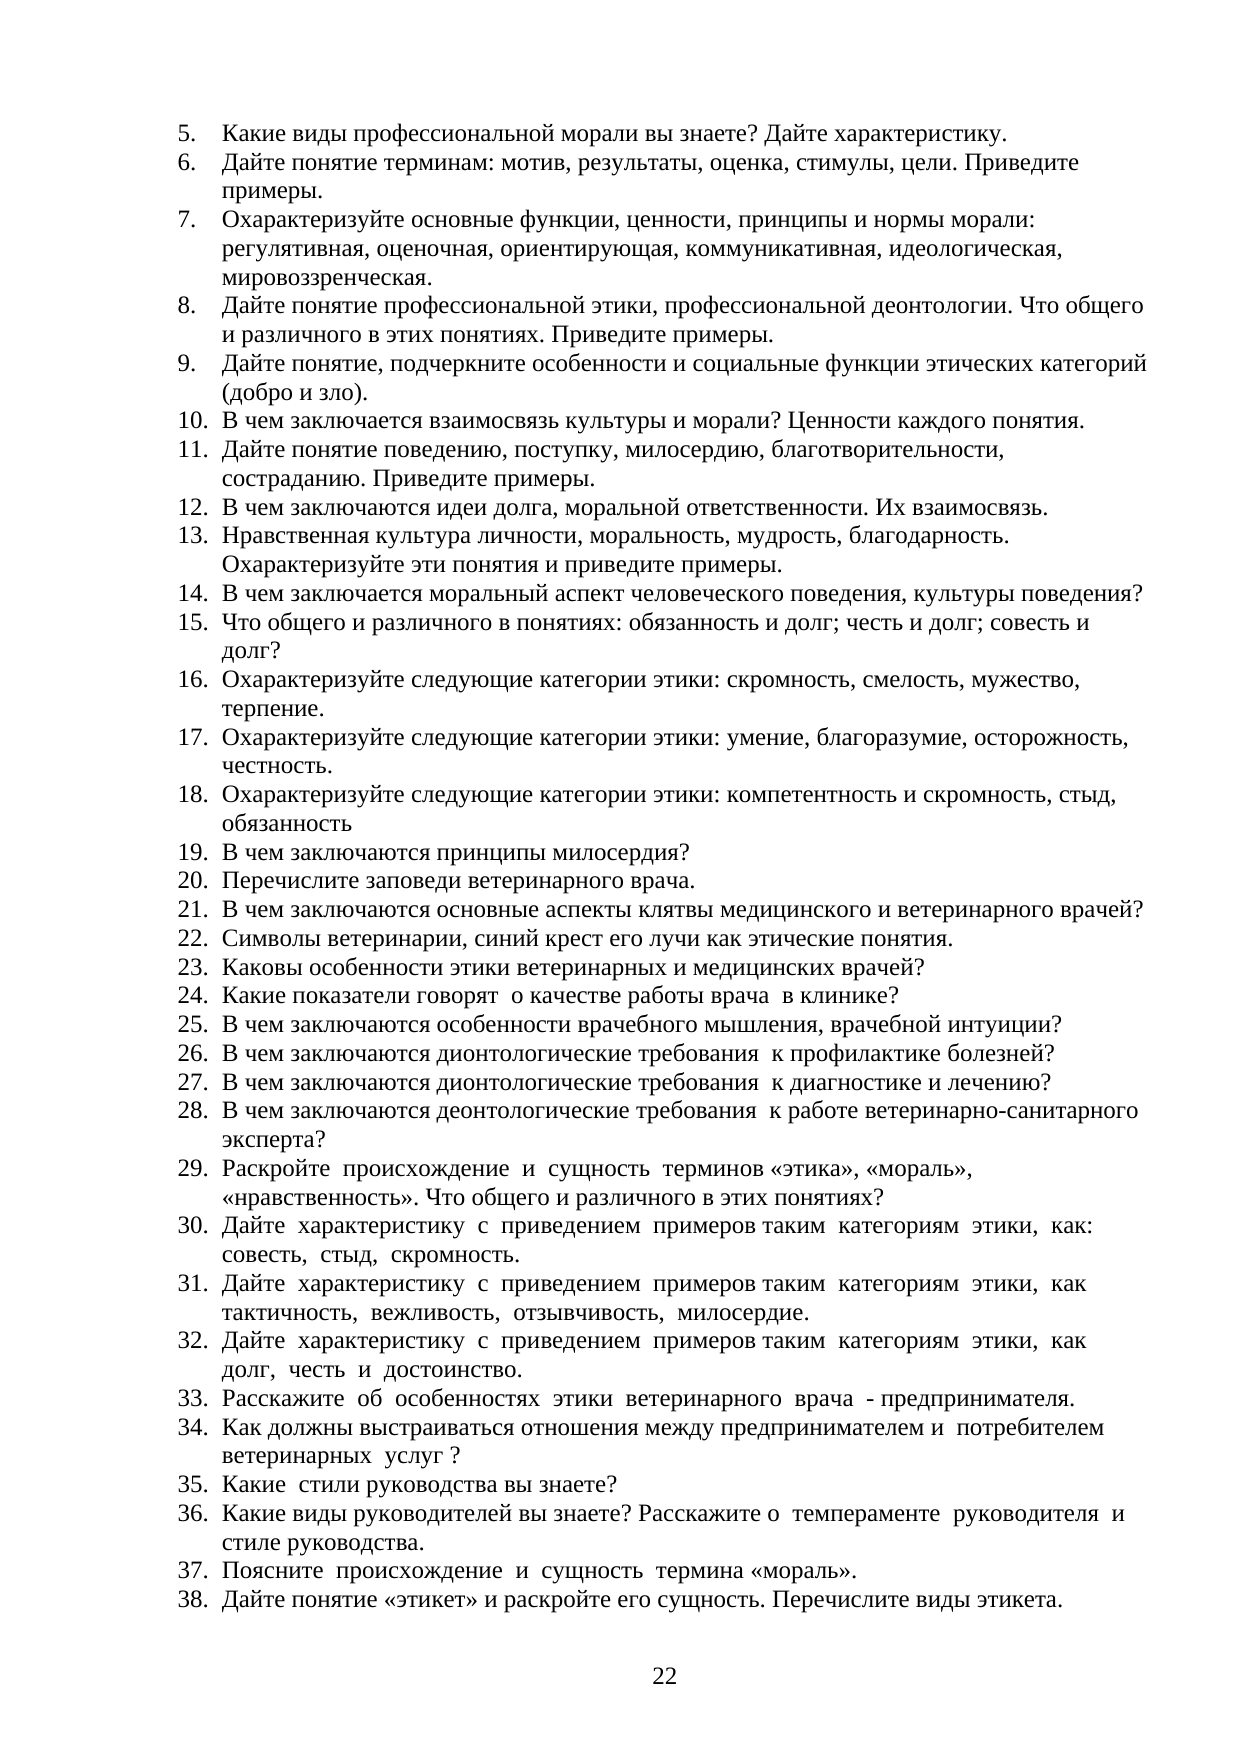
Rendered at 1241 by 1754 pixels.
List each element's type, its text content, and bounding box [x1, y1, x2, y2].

list Дайте характеристику с приведением примеров таким категориям этики, как тактичность, вежливость, отзывчивость, милосердие. [177, 1268, 1152, 1326]
list В чем заключаются идеи долга, моральной ответственности. Их взаимосвязь. [177, 492, 1152, 521]
list Расскажите об особенностях этики ветеринарного врача - предпринимателя. [177, 1383, 1152, 1412]
list Какие виды руководителей вы знаете? Расскажите о темпераменте руководителя и стиле руководства. [177, 1498, 1152, 1556]
list Охарактеризуйте следующие категории этики: умение, благоразумие, осторожность, честность. [177, 722, 1152, 779]
list Перечислите заповеди ветеринарного врача. [177, 866, 1152, 894]
list Дайте понятие профессиональной этики, профессиональной деонтологии. Что общего и различного в этих понятиях. Приведите примеры. [177, 291, 1152, 348]
list Дайте понятие, подчеркните особенности и социальные функции этических категорий (добро и зло). [177, 348, 1152, 406]
list Каковы особенности этики ветеринарных и медицинских врачей? [177, 952, 1152, 981]
list Нравственная культура личности, моральность, мудрость, благодарность. Охарактеризуйте эти понятия и приведите примеры. [177, 521, 1152, 578]
list Как должны выстраиваться отношения между предпринимателем и потребителем ветеринарных услуг ? [177, 1412, 1152, 1469]
list В чем заключаются деонтологические требования к работе ветеринарно-санитарного эксперта? [177, 1096, 1152, 1153]
list В чем заключаются основные аспекты клятвы медицинского и ветеринарного врачей? [177, 894, 1152, 923]
list В чем заключаются принципы милосердия? [177, 837, 1152, 866]
list Дайте понятие «этикет» и раскройте его сущность. Перечислите виды этикета. [177, 1584, 1152, 1613]
list В чем заключаются дионтологические требования к профилактике болезней? [177, 1038, 1152, 1067]
list Раскройте происхождение и сущность терминов «этика», «мораль», «нравственность». Что общего и различного в этих понятиях? [177, 1153, 1152, 1211]
list В чем заключаются дионтологические требования к диагностике и лечению? [177, 1067, 1152, 1096]
list Дайте характеристику с приведением примеров таким категориям этики, как долг, честь и достоинство. [177, 1326, 1152, 1383]
list Какие стили руководства вы знаете? [177, 1469, 1152, 1498]
list В чем заключаются особенности врачебного мышления, врачебной интуиции? [177, 1009, 1152, 1038]
list Какие показатели говорят о качестве работы врача в клинике? [177, 981, 1152, 1009]
list Поясните происхождение и сущность термина «мораль». [177, 1556, 1152, 1584]
list Какие виды профессиональной морали вы знаете? Дайте характеристику. [177, 118, 1152, 147]
list Дайте понятие терминам: мотив, результаты, оценка, стимулы, цели. Приведите примеры. [177, 147, 1152, 204]
list Символы ветеринарии, синий крест его лучи как этические понятия. [177, 923, 1152, 952]
list Охарактеризуйте следующие категории этики: скромность, смелость, мужество, терпение. [177, 664, 1152, 722]
list Дайте характеристику с приведением примеров таким категориям этики, как: совесть, стыд, скромность. [177, 1211, 1152, 1268]
list Дайте понятие поведению, поступку, милосердию, благотворительности, состраданию. Приведите примеры. [177, 434, 1152, 492]
list Охарактеризуйте основные функции, ценности, принципы и нормы морали: регулятивная, оценочная, ориентирующая, коммуникативная, идеологическая, мировоззренческая. [177, 204, 1152, 291]
list Что общего и различного в понятиях: обязанность и долг; честь и долг; совесть и долг? [177, 607, 1152, 664]
list Охарактеризуйте следующие категории этики: компетентность и скромность, стыд, обязанность [177, 779, 1152, 837]
list В чем заключается взаимосвязь культуры и морали? Ценности каждого понятия. [177, 406, 1152, 434]
list В чем заключается моральный аспект человеческого поведения, культуры поведения? [177, 578, 1152, 607]
